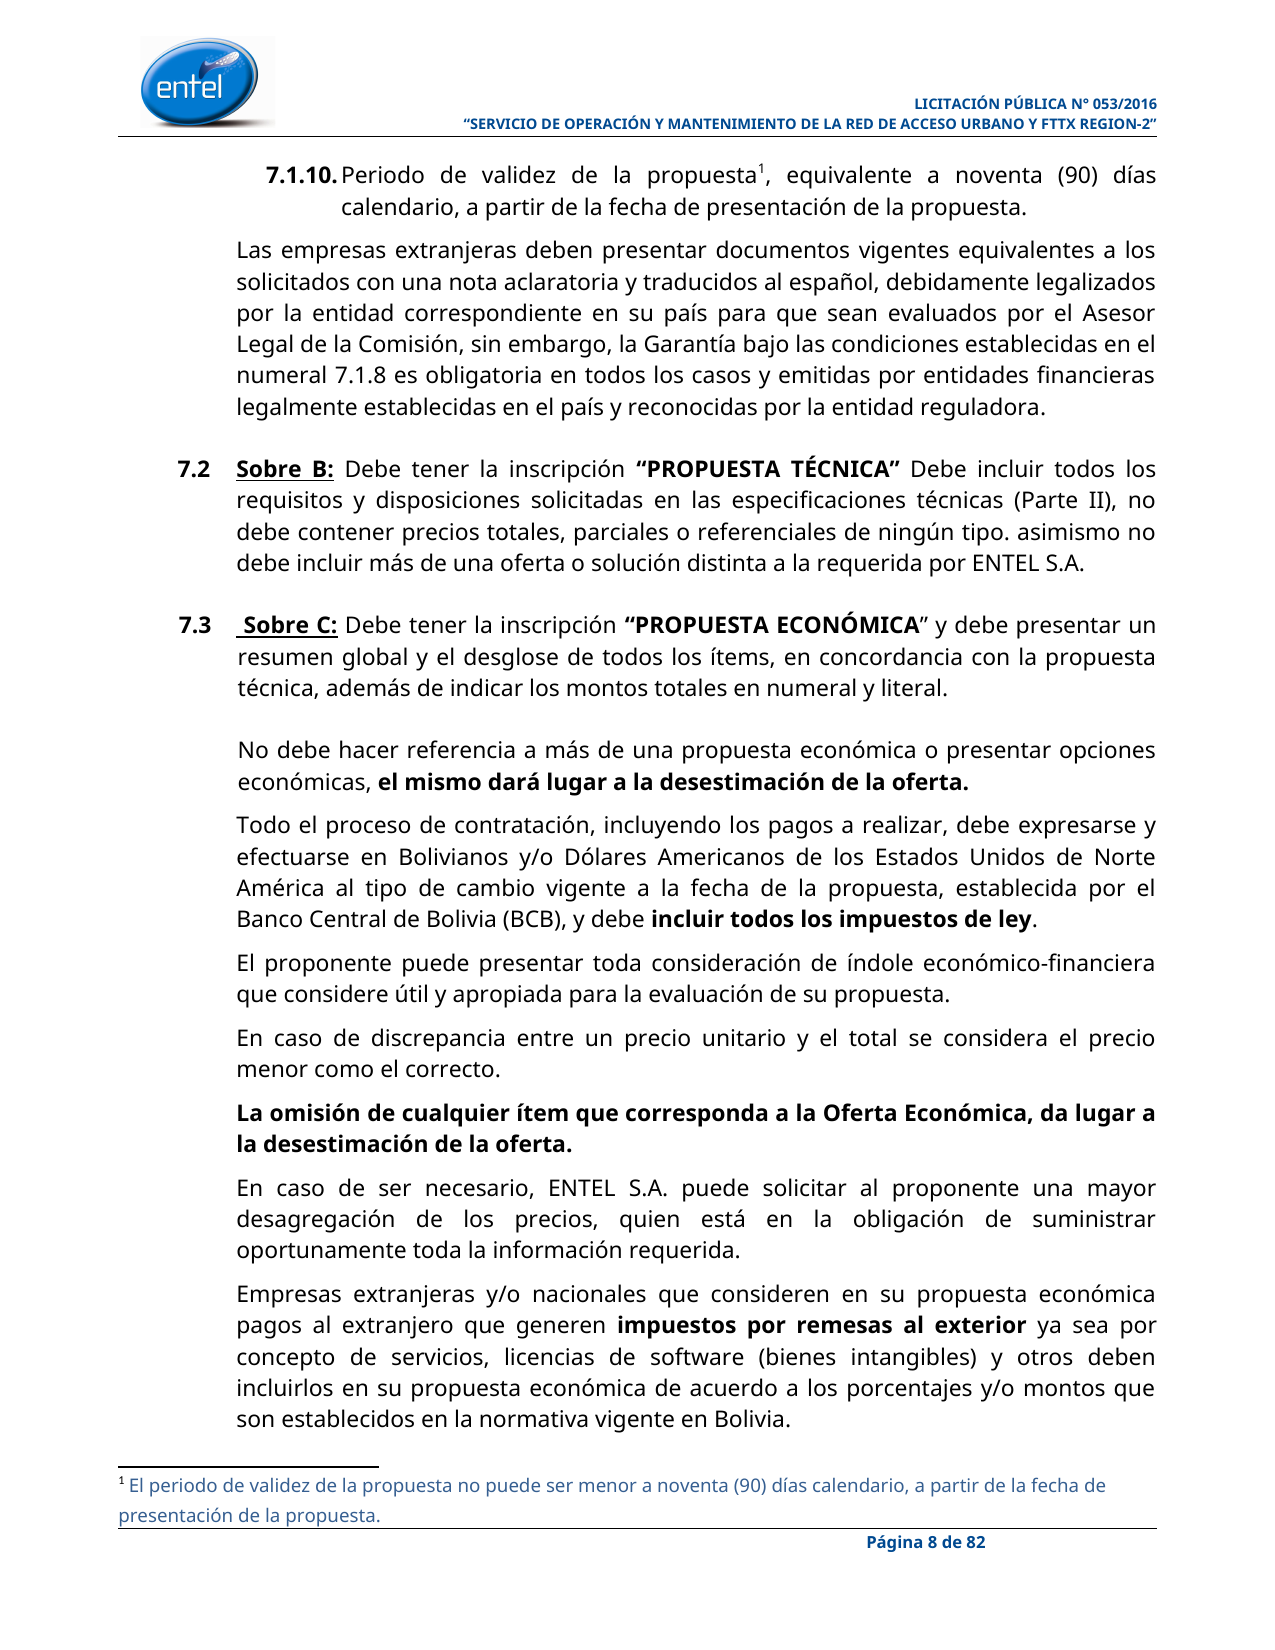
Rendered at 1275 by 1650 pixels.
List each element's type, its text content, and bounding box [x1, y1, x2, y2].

text No debe hacer referencia a más de una propuesta económica o presentar opciones económicas, el mismo dará lugar a la desestimación de la oferta. [237, 734, 1157, 797]
picture [140, 36, 276, 128]
list Sobre C: Debe tener la inscripción “PROPUESTA ECONÓMICA” y debe presentar un resumen global y el desglose de todos los ítems, en concordancia con la propuesta técnica, además de indicar los montos totales en numeral y literal. [178, 609, 1157, 703]
text En caso de discrepancia entre un precio unitario y el total se considera el precio menor como el correcto. [236, 1022, 1157, 1084]
text Las empresas extranjeras deben presentar documentos vigentes equivalentes a los solicitados con una nota aclaratoria y traducidos al español, debidamente legalizados por la entidad correspondiente en su país para que sean evaluados por el Asesor Legal de la Comisión, sin embargo, la Garantía bajo las condiciones establecidas en el numeral 7.1.8 es obligatoria en todos los casos y emitidas por entidades financieras legalmente establecidas en el país y reconocidas por la entidad reguladora. [236, 234, 1157, 422]
list Sobre B: Debe tener la inscripción “PROPUESTA TÉCNICA” Debe incluir todos los requisitos y disposiciones solicitadas en las especificaciones técnicas (Parte II), no debe contener precios totales, parciales o referenciales de ningún tipo. asimismo no debe incluir más de una oferta o solución distinta a la requerida por ENTEL S.A. [177, 453, 1157, 578]
text Empresas extranjeras y/o nacionales que consideren en su propuesta económica pagos al extranjero que generen impuestos por remesas al exterior ya sea por concepto de servicios, licencias de software (bienes intangibles) y otros deben incluirlos en su propuesta económica de acuerdo a los porcentajes y/o montos que son establecidos en la normativa vigente en Bolivia. [236, 1278, 1157, 1434]
text La omisión de cualquier ítem que corresponda a la Oferta Económica, da lugar a la desestimación de la oferta. [236, 1097, 1157, 1159]
text En caso de ser necesario, ENTEL S.A. puede solicitar al proponente una mayor desagregación de los precios, quien está en la obligación de suministrar oportunamente toda la información requerida. [236, 1172, 1157, 1266]
text El proponente puede presentar toda consideración de índole económico-financiera que considere útil y apropiada para la evaluación de su propuesta. [236, 947, 1157, 1009]
text Todo el proceso de contratación, incluyendo los pagos a realizar, debe expresarse y efectuarse en Bolivianos y/o Dólares Americanos de los Estados Unidos de Norte América al tipo de cambio vigente a la fecha de la propuesta, establecida por el Banco Central de Bolivia (BCB), y debe incluir todos los impuestos de ley. [236, 809, 1157, 934]
list Periodo de validez de la propuesta, equivalente a noventa (90) días calendario, a partir de la fecha de presentación de la propuesta. [266, 159, 1157, 222]
